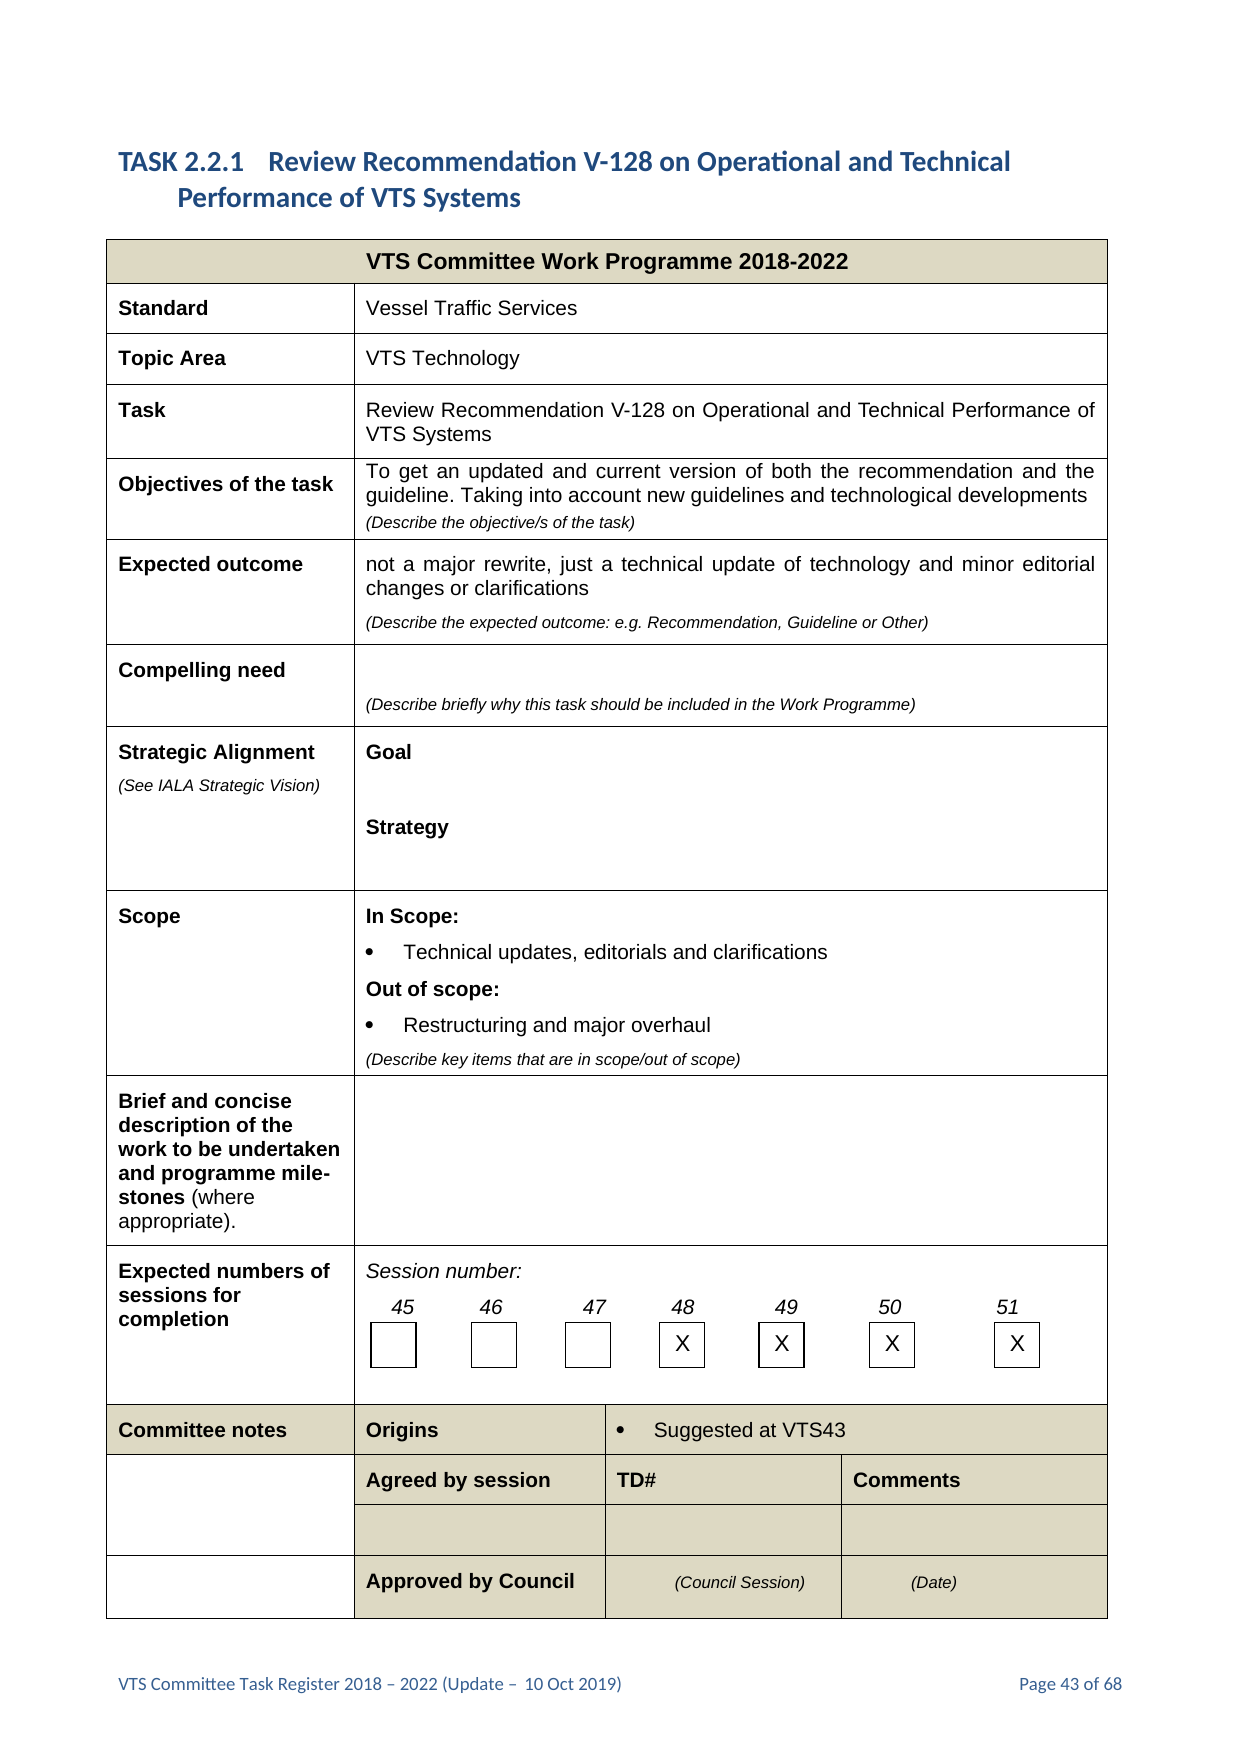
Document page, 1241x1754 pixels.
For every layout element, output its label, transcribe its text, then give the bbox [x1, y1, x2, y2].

table_cell Topic Area [107, 334, 354, 384]
table_cell Approved by Council [355, 1556, 605, 1618]
table_cell Agreed by session [355, 1455, 605, 1504]
table_cell Comments [842, 1455, 1107, 1504]
table_cell Brief and concise description of the work to be undertaken and programme milestones (where appropriate). [107, 1076, 354, 1245]
table_cell [107, 1556, 354, 1618]
table_cell VTS Technology [355, 334, 1107, 384]
table_cell [107, 1455, 354, 1555]
table_cell [355, 1076, 1107, 1245]
table_cell Session number: 45 46 47 48 49 50 51 [355, 1246, 1107, 1404]
table_cell Suggested at VTS43 [606, 1405, 1107, 1454]
table_cell Goal Strategy [355, 727, 1107, 890]
table_cell Vessel Traffic Services [355, 284, 1107, 333]
table_cell To get an updated and current version of both the recommendation and the guideline. Taking into account new guidelines and technological developments (Describe the objective/s of the task) [355, 459, 1107, 539]
table_cell [355, 1505, 605, 1555]
subtitle TASK 2.2.1 Review Recommendation V-128 on Operational and Technical Performance of VTS Systems [118, 143, 1122, 214]
table_cell Task [107, 385, 354, 458]
table_cell [842, 1505, 1107, 1555]
table_cell Compelling need [107, 645, 354, 726]
table_cell Committee notes [107, 1405, 354, 1454]
table_cell Expected outcome [107, 540, 354, 644]
table_cell TD# [606, 1455, 841, 1504]
table_cell (Describe briefly why this task should be included in the Work Programme) [355, 645, 1107, 726]
table_header VTS Committee Work Programme 2018-2022 [107, 240, 1107, 283]
table_cell Standard [107, 284, 354, 333]
table_cell Objectives of the task [107, 459, 354, 539]
table_cell not a major rewrite, just a technical update of technology and minor editorial changes or clarifications (Describe the expected outcome: e.g. Recommendation, Guideline or Other) [355, 540, 1107, 644]
table_cell In Scope: Technical updates, editorials and clarifications Out of scope: Restructuring and major overhaul (Describe key items that are in scope/out of scope) [355, 891, 1107, 1075]
table_cell Expected numbers of sessions for completion [107, 1246, 354, 1404]
table_cell [606, 1505, 841, 1555]
table_cell Review Recommendation V-128 on Operational and Technical Performance of VTS Systems [355, 385, 1107, 458]
table_cell (Date) [842, 1556, 1107, 1618]
table_cell Scope [107, 891, 354, 1075]
table_cell Origins [355, 1405, 605, 1454]
table_cell Strategic Alignment (See IALA Strategic Vision) [107, 727, 354, 890]
table_cell (Council Session) [606, 1556, 841, 1618]
